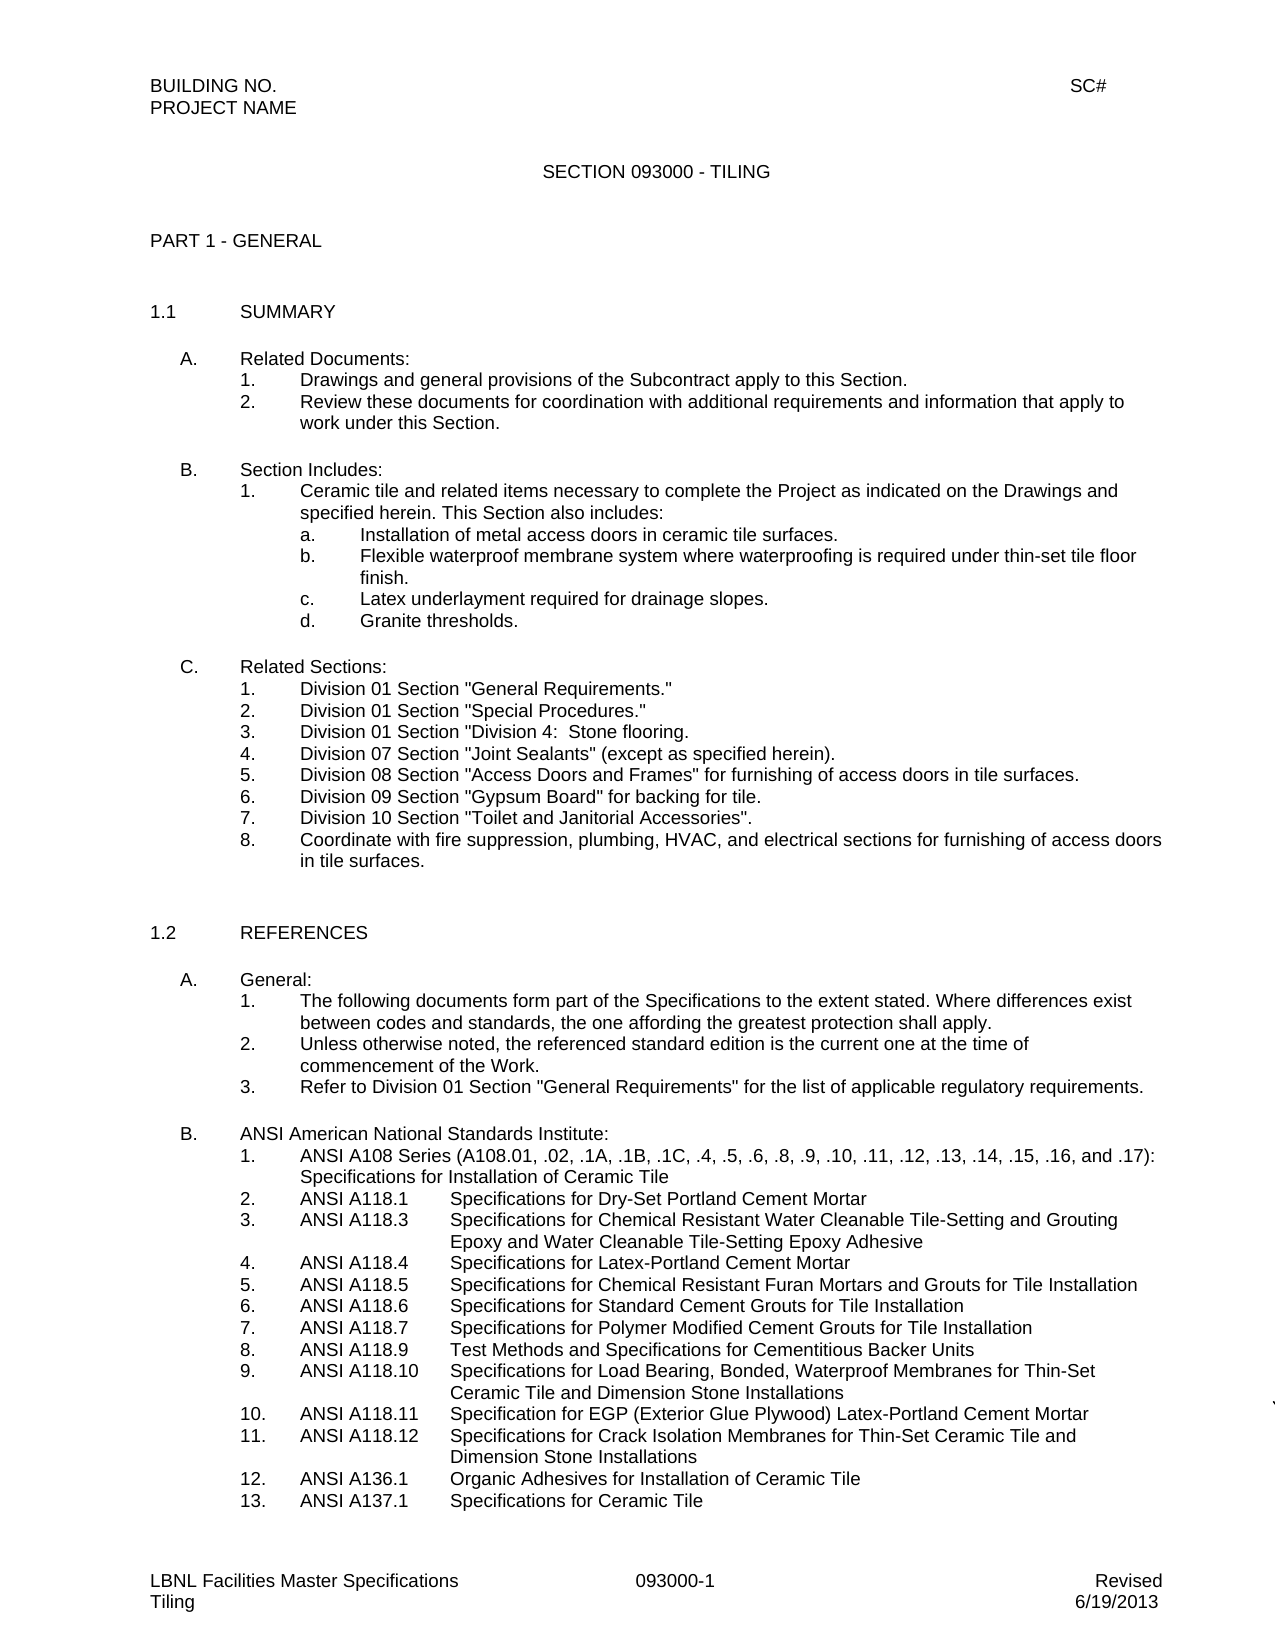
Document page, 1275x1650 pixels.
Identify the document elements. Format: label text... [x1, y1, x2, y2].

text Division 01 Section "Special Procedures." [240, 699, 1162, 721]
text Granite thresholds. [300, 610, 1162, 631]
text Division 01 Section "Division 4: Stone flooring. [240, 721, 1162, 742]
text Related Sections: [180, 656, 1162, 678]
text GENERAL [150, 229, 1162, 251]
text Installation of metal access doors in ceramic tile surfaces. [300, 523, 1162, 545]
text The following documents form part of the Specifications to the extent stated. Where differences exist between codes and standards, the one affording the greatest protection shall apply. [240, 990, 1162, 1033]
text ANSI A137.1 Specifications for Ceramic Tile [240, 1489, 1162, 1511]
text Division 01 Section "General Requirements." [240, 678, 1162, 699]
text Division 10 Section "Toilet and Janitorial Accessories". [240, 807, 1162, 829]
text Review these documents for coordination with additional requirements and information that apply to work under this Section. [240, 391, 1162, 434]
text ANSI A118.4 Specifications for Latex-Portland Cement Mortar [240, 1252, 1162, 1274]
text ANSI A118.9 Test Methods and Specifications for Cementitious Backer Units [240, 1338, 1162, 1360]
text ANSI A108 Series (A108.01, .02, .1A, .1B, .1C, .4, .5, .6, .8, .9, .10, .11, .12, .13, .14, .15, .16, and .17): Specifications for Installation of Ceramic Tile [240, 1144, 1162, 1187]
text Related Documents: [180, 347, 1162, 369]
text REFERENCES [150, 922, 1162, 943]
text ANSI A118.5 Specifications for Chemical Resistant Furan Mortars and Grouts for Tile Installation [240, 1274, 1162, 1295]
text Ceramic tile and related items necessary to complete the Project as indicated on the Drawings and specified herein. This Section also includes: [240, 480, 1162, 523]
text ANSI A118.1 Specifications for Dry-Set Portland Cement Mortar [240, 1187, 1162, 1209]
text Coordinate with fire suppression, plumbing, HVAC, and electrical sections for furnishing of access doors in tile surfaces. [240, 829, 1162, 872]
text Unless otherwise noted, the referenced standard edition is the current one at the time of commencement of the Work. [240, 1033, 1162, 1076]
text ANSI A118.11 Specification for EGP (Exterior Glue Plywood) Latex-Portland Cement Mortar [240, 1403, 1162, 1425]
text ANSI American National Standards Institute: [180, 1123, 1162, 1144]
text ANSI A118.7 Specifications for Polymer Modified Cement Grouts for Tile Installation [240, 1317, 1162, 1338]
text ANSI A118.3 Specifications for Chemical Resistant Water Cleanable Tile-Setting and Grouting Epoxy and Water Cleanable Tile-Setting Epoxy Adhesive [240, 1209, 1162, 1252]
text General: [180, 968, 1162, 990]
text ANSI A136.1 Organic Adhesives for Installation of Ceramic Tile [240, 1468, 1162, 1489]
text Latex underlayment required for drainage slopes. [300, 588, 1162, 610]
text SUMMARY [150, 301, 1162, 322]
text SECTION 093000 - Tiling [150, 161, 1162, 183]
text ANSI A118.6 Specifications for Standard Cement Grouts for Tile Installation [240, 1295, 1162, 1317]
text Flexible waterproof membrane system where waterproofing is required under thin-set tile floor finish. [300, 545, 1162, 588]
text Section Includes: [180, 459, 1162, 480]
text ANSI A118.12 Specifications for Crack Isolation Membranes for Thin-Set Ceramic Tile and Dimension Stone Installations [240, 1425, 1162, 1468]
text Drawings and general provisions of the Subcontract apply to this Section. [240, 369, 1162, 391]
text Division 07 Section "Joint Sealants" (except as specified herein). [240, 742, 1162, 764]
text Division 09 Section "Gypsum Board" for backing for tile. [240, 786, 1162, 807]
text Division 08 Section "Access Doors and Frames" for furnishing of access doors in tile surfaces. [240, 764, 1162, 786]
text ANSI A118.10 Specifications for Load Bearing, Bonded, Waterproof Membranes for Thin-Set Ceramic Tile and Dimension Stone Installations [240, 1360, 1162, 1403]
text Refer to Division 01 Section "General Requirements" for the list of applicable regulatory requirements. [240, 1076, 1162, 1098]
